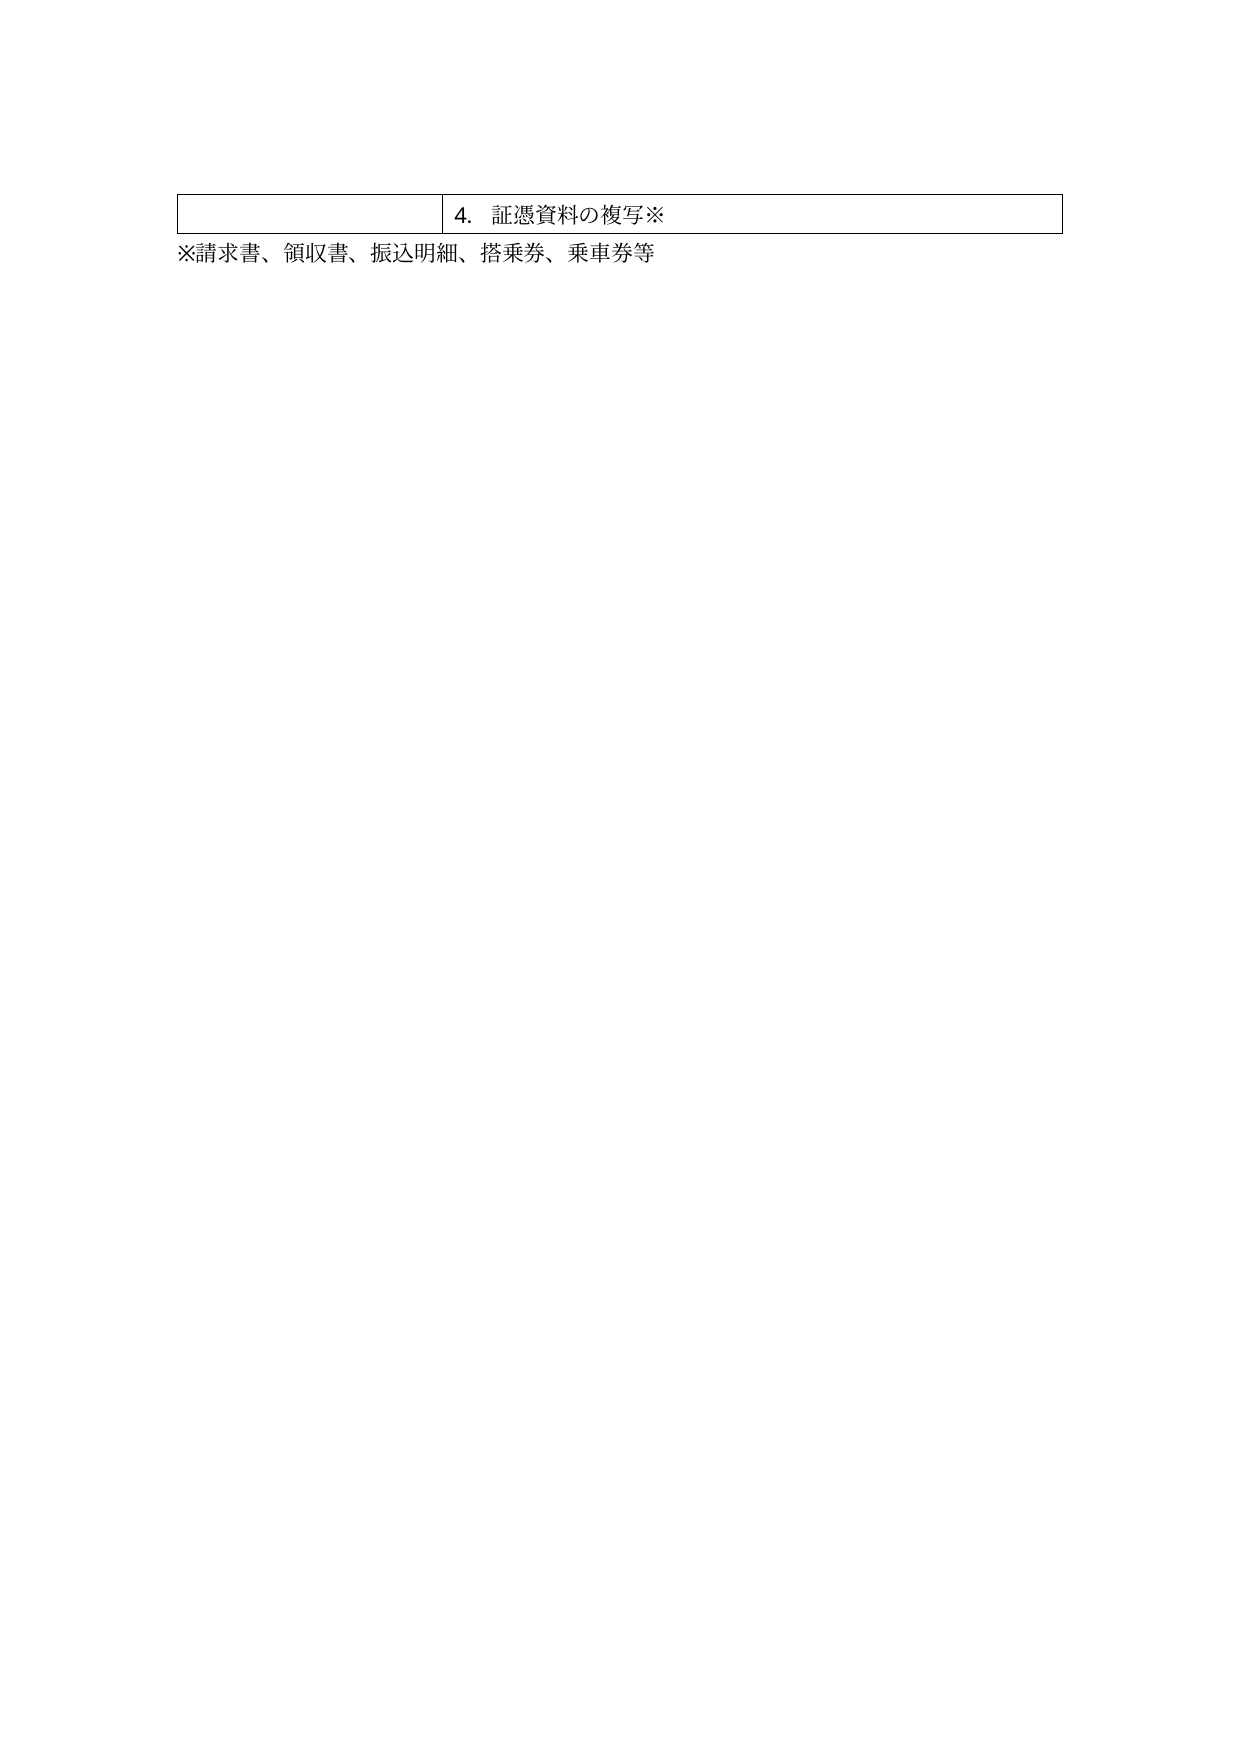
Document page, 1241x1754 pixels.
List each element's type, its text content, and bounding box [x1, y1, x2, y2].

text ※請求書、領収書、振込明細、搭乗券、乗車券等 [177, 234, 1063, 271]
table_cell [443, 195, 1062, 232]
table_cell 添付書類 [178, 195, 442, 232]
